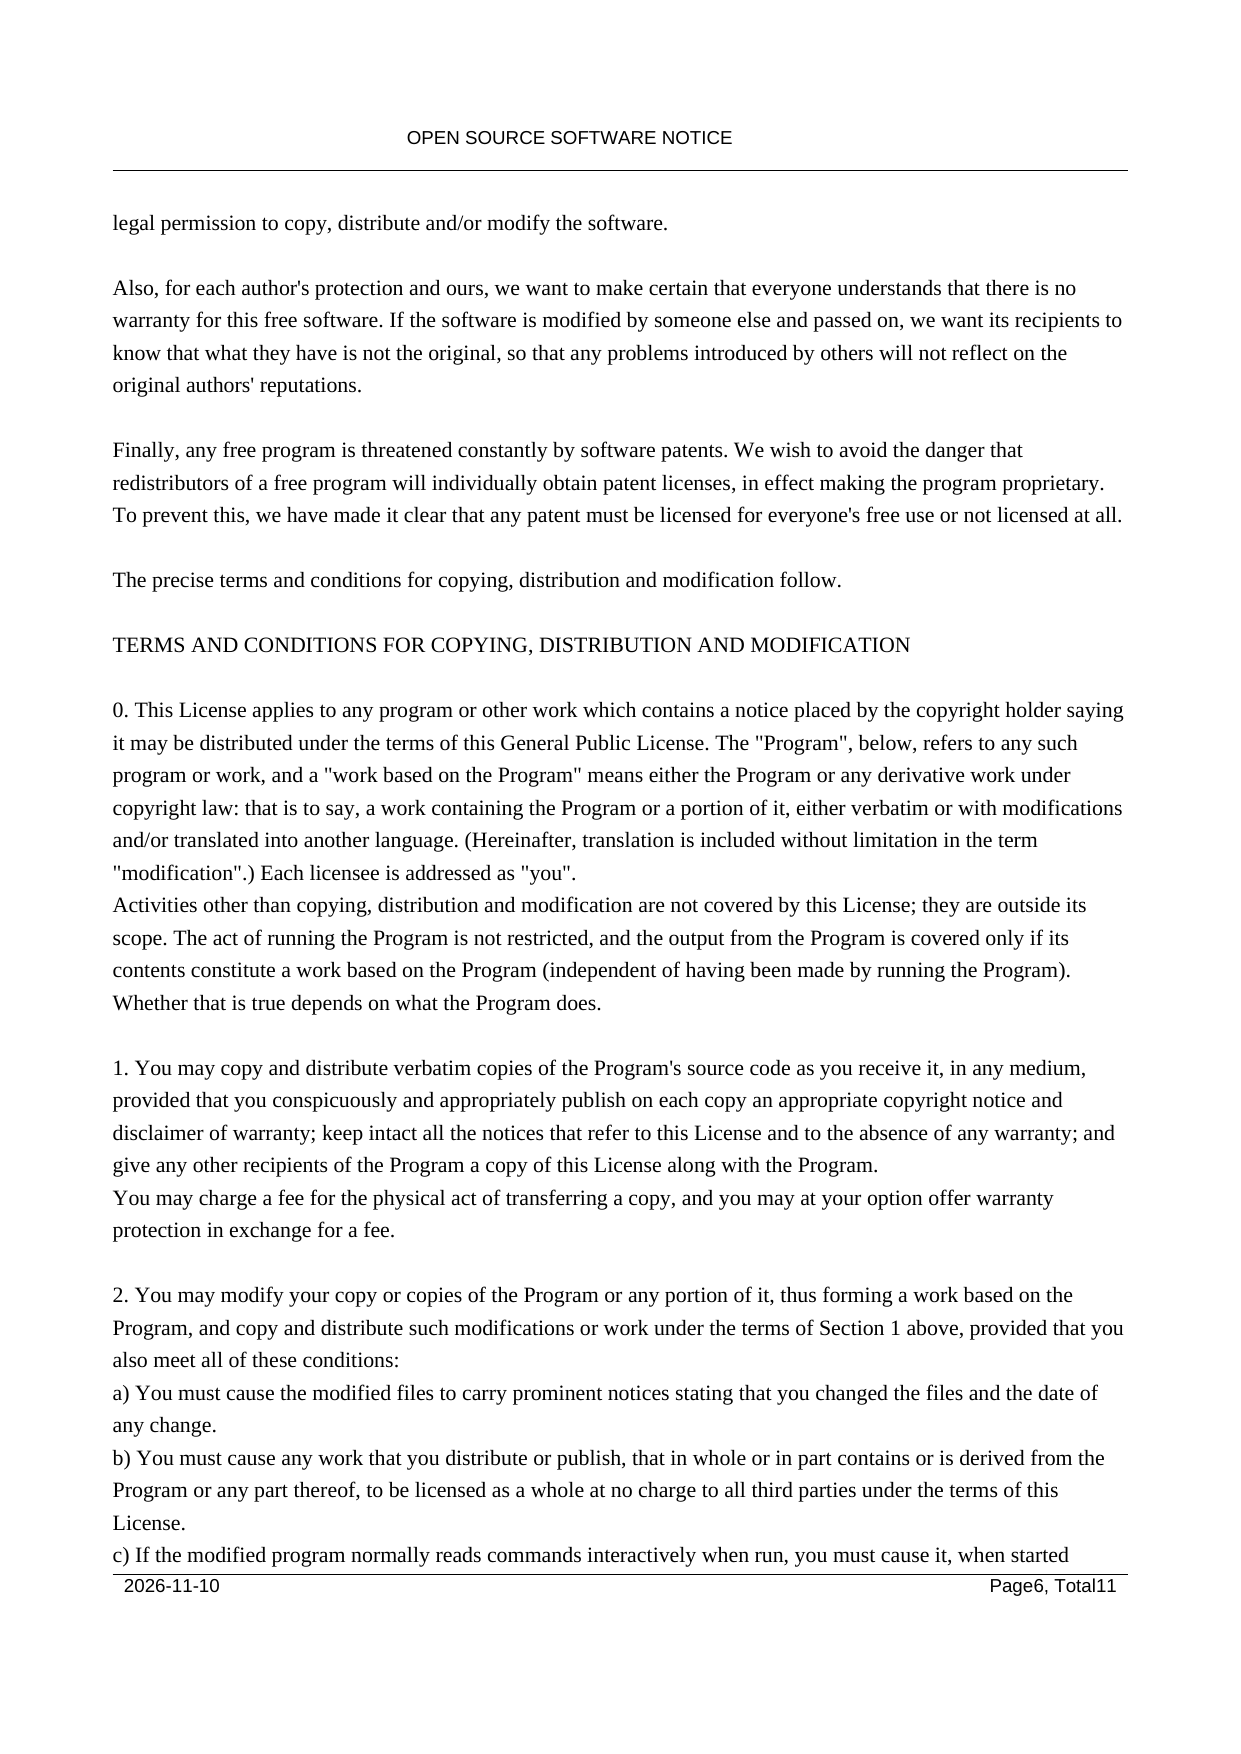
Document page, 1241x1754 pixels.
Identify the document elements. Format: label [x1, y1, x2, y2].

text [112, 206, 1128, 1571]
